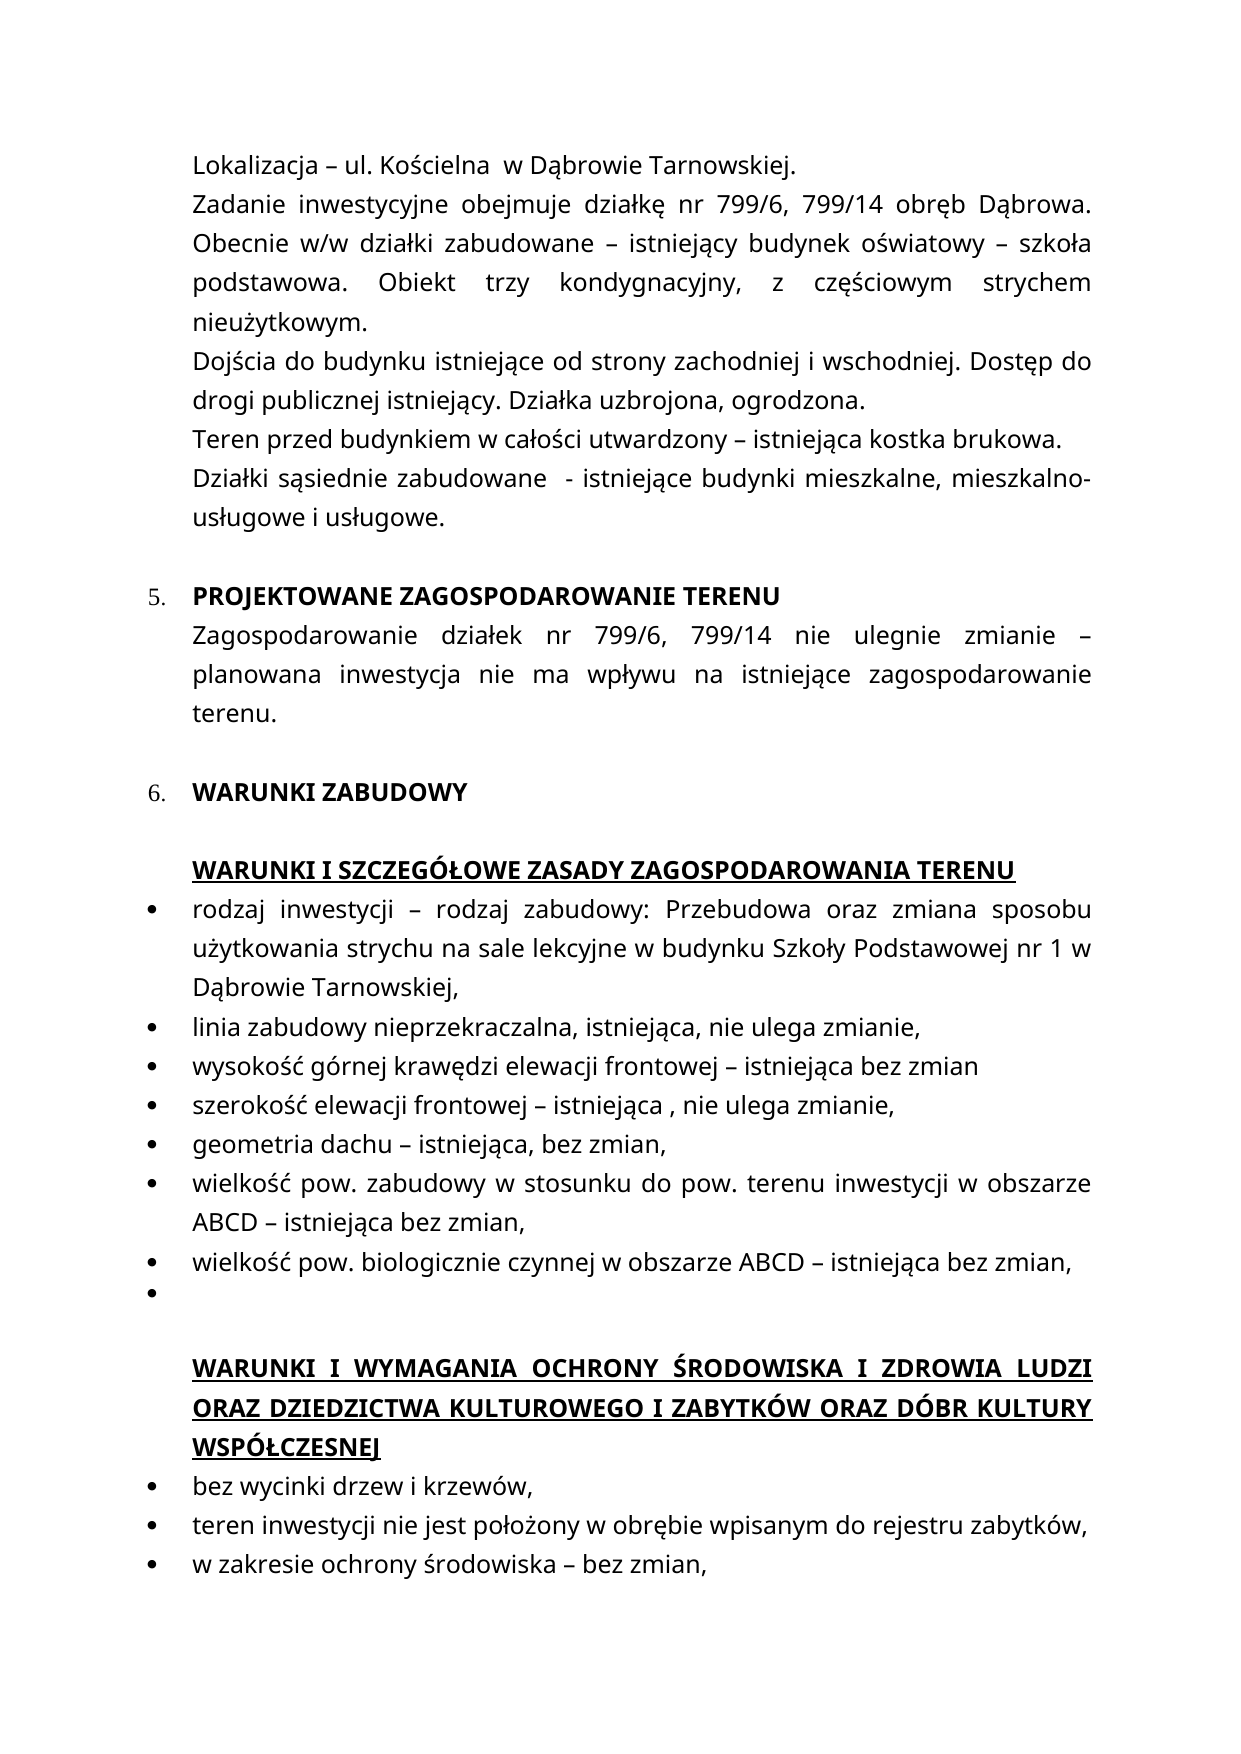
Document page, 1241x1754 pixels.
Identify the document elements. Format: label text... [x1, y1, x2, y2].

list rodzaj inwestycji – rodzaj zabudowy: Przebudowa oraz zmiana sposobu użytkowania strychu na sale lekcyjne w budynku Szkoły Podstawowej nr 1 w Dąbrowie Tarnowskiej, [148, 892, 1093, 1004]
text WARUNKI I WYMAGANIA OCHRONY ŚRODOWISKA I ZDROWIA LUDZI ORAZ DZIEDZICTWA KULTUROWEGO I ZABYTKÓW ORAZ DÓBR KULTURY WSPÓŁCZESNEJ [192, 1351, 1093, 1380]
list linia zabudowy nieprzekraczalna, istniejąca, nie ulega zmianie, [148, 1009, 1093, 1043]
list WARUNKI ZABUDOWY [148, 774, 1093, 808]
text Zadanie inwestycyjne obejmuje działkę nr 799/6, 799/14 obręb Dąbrowa. Obecnie w/w działki zabudowane – istniejący budynek oświatowy – szkoła podstawowa. Obiekt trzy kondygnacyjny, z częściowym strychem nieużytkowym. [192, 187, 1093, 338]
list teren inwestycji nie jest położony w obrębie wpisanym do rejestru zabytków, [148, 1508, 1093, 1542]
text Teren przed budynkiem w całości utwardzony – istniejąca kostka brukowa. [192, 422, 1093, 456]
text Działki sąsiednie zabudowane - istniejące budynki mieszkalne, mieszkalno-usługowe i usługowe. [192, 461, 1093, 534]
text WARUNKI I WYMAGANIA OCHRONY ŚRODOWISKA I ZDROWIA LUDZI ORAZ DZIEDZICTWA KULTUROWEGO I ZABYTKÓW ORAZ DÓBR KULTURY WSPÓŁCZESNEJ [192, 1382, 1093, 1419]
list szerokość elewacji frontowej – istniejąca , nie ulega zmianie, [148, 1088, 1093, 1122]
text Zagospodarowanie działek nr 799/6, 799/14 nie ulegnie zmianie – planowana inwestycja nie ma wpływu na istniejące zagospodarowanie terenu. [192, 618, 1093, 730]
text WARUNKI I WYMAGANIA OCHRONY ŚRODOWISKA I ZDROWIA LUDZI ORAZ DZIEDZICTWA KULTUROWEGO I ZABYTKÓW ORAZ DÓBR KULTURY WSPÓŁCZESNEJ [192, 1421, 1093, 1463]
text Lokalizacja – ul. Kościelna w Dąbrowie Tarnowskiej. [192, 148, 1093, 182]
list PROJEKTOWANE ZAGOSPODAROWANIE TERENU [148, 578, 1093, 612]
list w zakresie ochrony środowiska – bez zmian, [148, 1547, 1093, 1581]
list bez wycinki drzew i krzewów, [148, 1468, 1093, 1503]
text WARUNKI I SZCZEGÓŁOWE ZASADY ZAGOSPODAROWANIA TERENU [192, 853, 1093, 887]
list wysokość górnej krawędzi elewacji frontowej – istniejąca bez zmian [148, 1048, 1093, 1082]
list geometria dachu – istniejąca, bez zmian, [148, 1127, 1093, 1161]
list wielkość pow. biologicznie czynnej w obszarze ABCD – istniejąca bez zmian, [148, 1244, 1093, 1278]
text Dojścia do budynku istniejące od strony zachodniej i wschodniej. Dostęp do drogi publicznej istniejący. Działka uzbrojona, ogrodzona. [192, 343, 1093, 417]
list wielkość pow. zabudowy w stosunku do pow. terenu inwestycji w obszarze ABCD – istniejąca bez zmian, [148, 1166, 1093, 1239]
